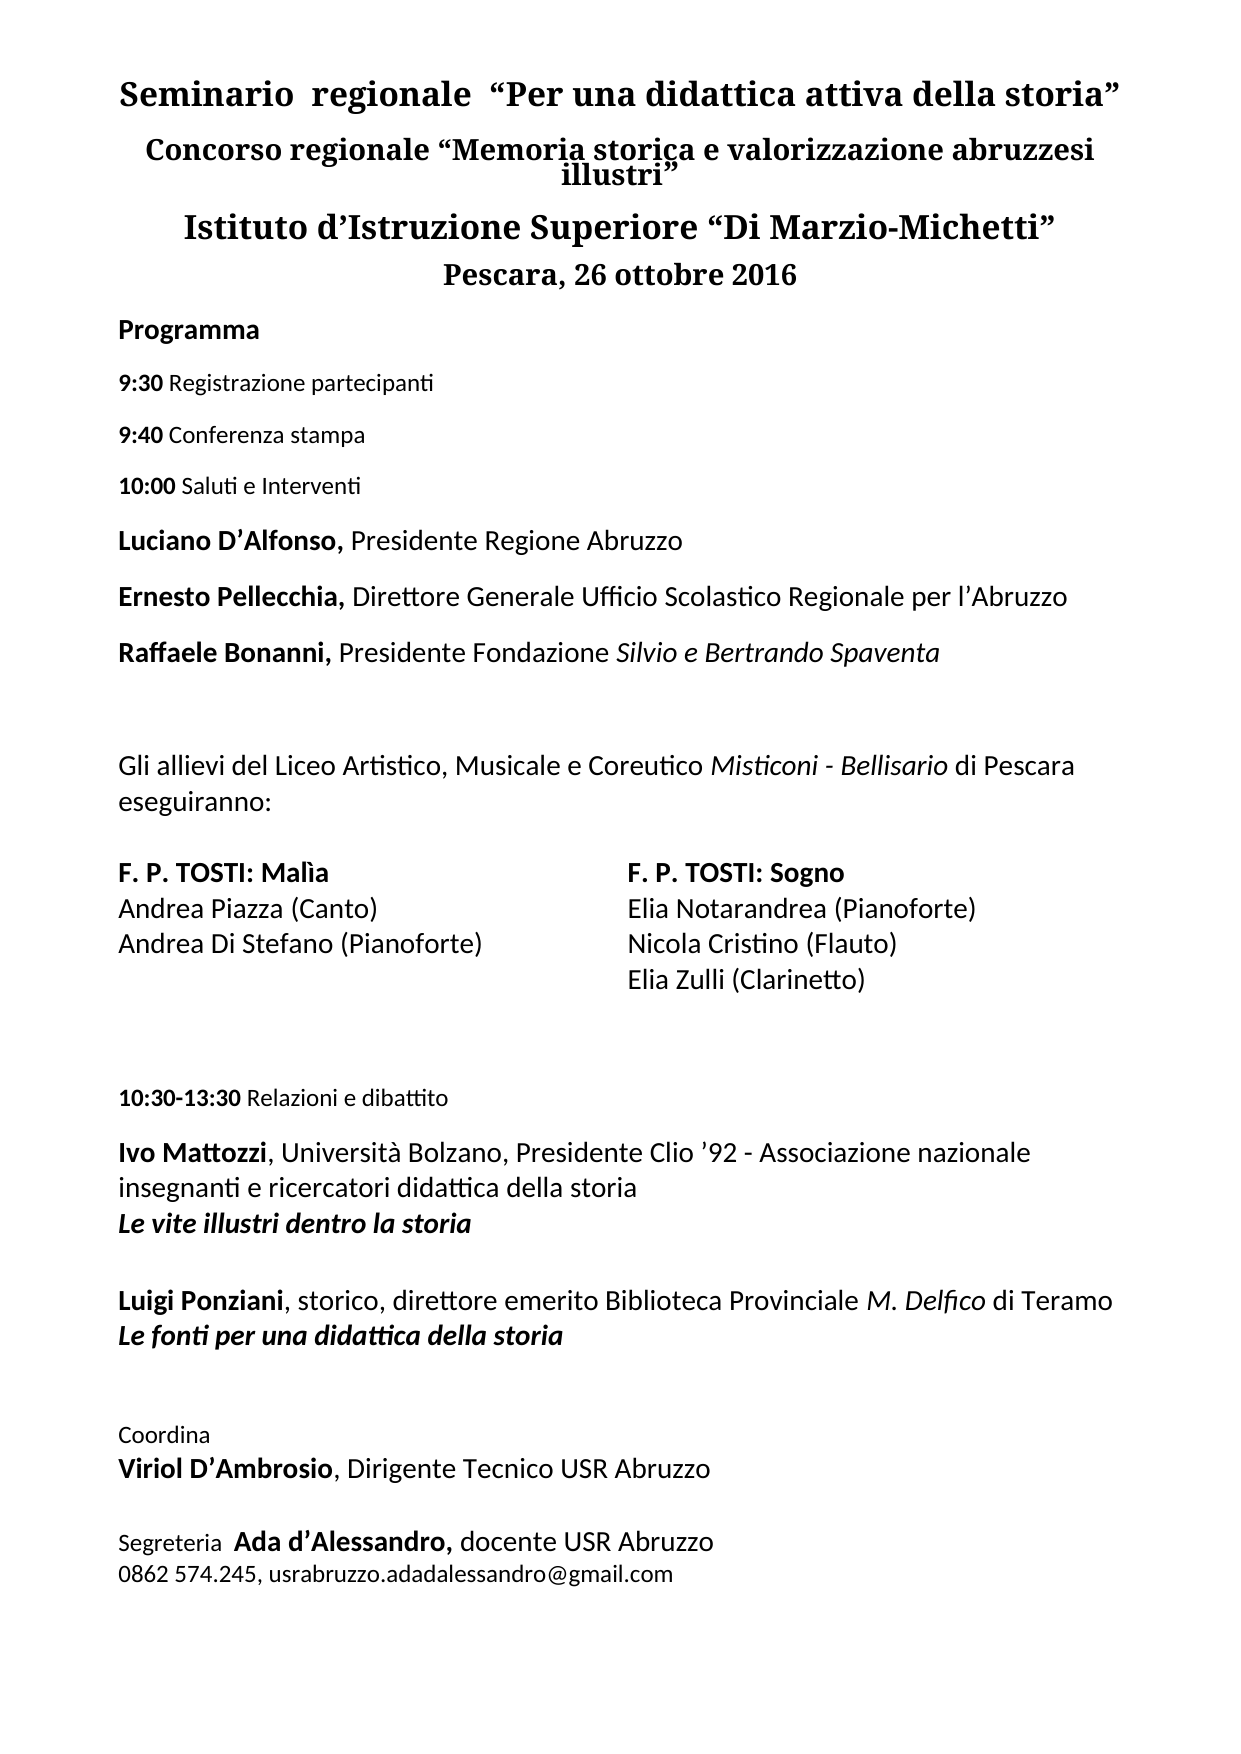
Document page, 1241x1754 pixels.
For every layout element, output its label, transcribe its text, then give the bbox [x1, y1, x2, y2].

text Viriol D’Ambrosio, Dirigente Tecnico USR Abruzzo [118, 1450, 1122, 1485]
text 0862 574.245, usrabruzzo.adadalessandro@gmail.com [118, 1558, 1122, 1589]
text Luciano D’Alfonso, Presidente Regione Abruzzo [118, 522, 1122, 557]
text Ivo Mattozzi, Università Bolzano, Presidente Clio ’92 - Associazione nazionale insegnanti e ricercatori didattica della storia [118, 1134, 1122, 1205]
text Gli allievi del Liceo Artistico, Musicale e Coreutico Misticoni - Bellisario di Pescara eseguiranno: [118, 747, 1122, 819]
text Istituto d’Istruzione Superiore “Di Marzio-Michetti” [118, 219, 1122, 244]
text Coordina [118, 1419, 1122, 1450]
text Le fonti per una didattica della storia [118, 1317, 1122, 1353]
table_header F. P. TOSTI: Sogno Elia Notarandrea (Pianoforte) Nicola Cristino (Flauto) Elia Zulli (Clarinetto) [616, 854, 1125, 997]
text 10:30-13:30 Relazioni e dibattito [118, 1082, 1122, 1113]
text Programma [118, 311, 1122, 347]
text 10:00 Saluti e Interventi [118, 470, 1122, 501]
text Luigi Ponziani, storico, direttore emerito Biblioteca Provinciale M. Delfico di Teramo [118, 1282, 1122, 1317]
table_header F. P. TOSTI: Malìa Andrea Piazza (Canto) Andrea Di Stefano (Pianoforte) [107, 854, 616, 997]
text Raffaele Bonanni, Presidente Fondazione Silvio e Bertrando Spaventa [118, 634, 1122, 670]
text Segreteria Ada d’Alessandro, docente USR Abruzzo [118, 1523, 1122, 1558]
text Pescara, 26 ottobre 2016 [118, 265, 1122, 290]
text 9:30 Registrazione partecipanti [118, 368, 1122, 398]
text 9:40 Conferenza stampa [118, 419, 1122, 449]
text Le vite illustri dentro la storia [118, 1205, 1122, 1241]
text Concorso regionale “Memoria storica e valorizzazione abruzzesi illustri” [118, 140, 1122, 190]
text Seminario regionale “Per una didattica attiva della storia” [118, 86, 1122, 111]
text Ernesto Pellecchia, Direttore Generale Ufficio Scolastico Regionale per l’Abruzzo [118, 578, 1122, 614]
